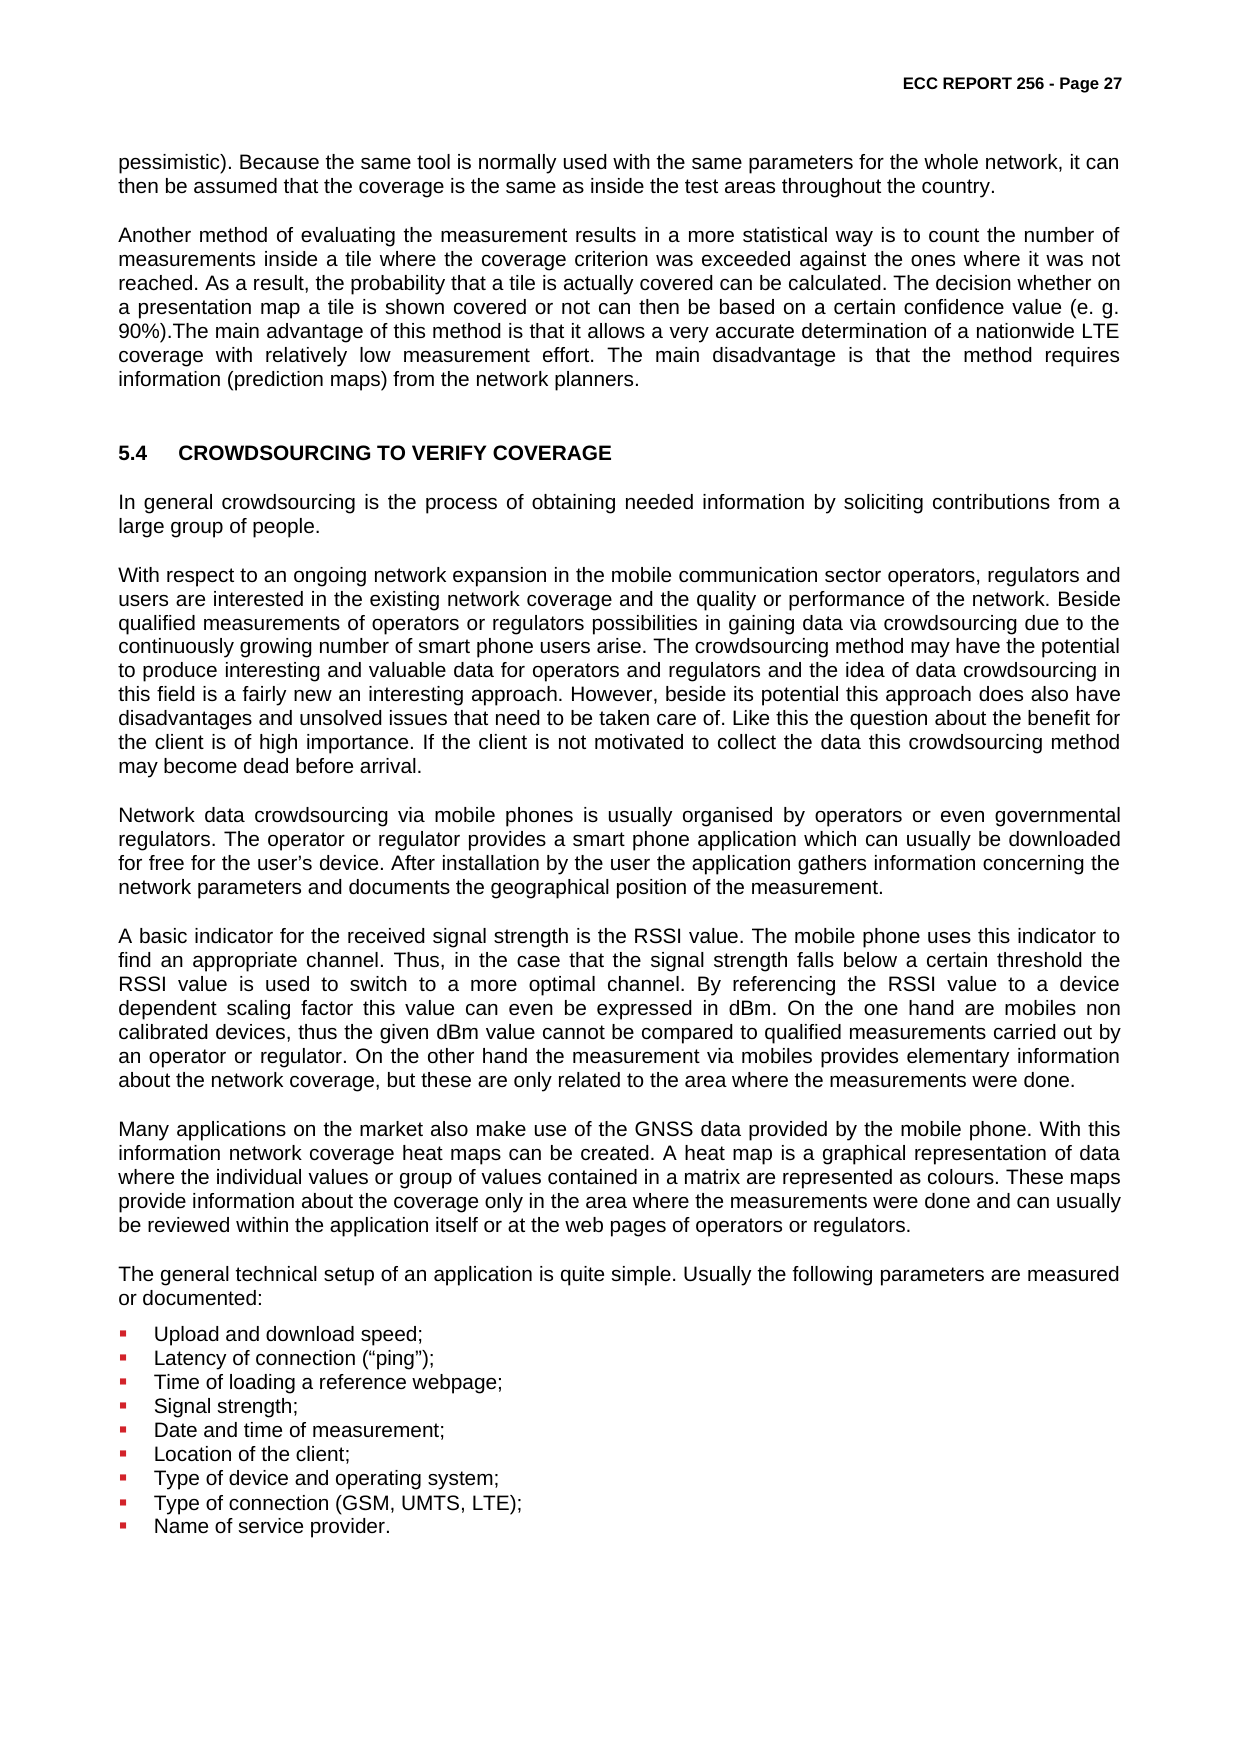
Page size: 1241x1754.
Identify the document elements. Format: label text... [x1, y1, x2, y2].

text In general crowdsourcing is the process of obtaining needed information by soliciting contributions from a large group of people. [118, 489, 1122, 537]
text Location of the client; [118, 1442, 1122, 1466]
text Many applications on the market also make use of the GNSS data provided by the mobile phone. With this information network coverage heat maps can be created. A heat map is a graphical representation of data where the individual values or group of values contained in a matrix are represented as colours. These maps provide information about the coverage only in the area where the measurements were done and can usually be reviewed within the application itself or at the web pages of operators or regulators. [118, 1117, 1122, 1236]
text The general technical setup of an application is quite simple. Usually the following parameters are measured or documented: [118, 1261, 1122, 1309]
text Another method of evaluating the measurement results in a more statistical way is to count the number of measurements inside a tile where the coverage criterion was exceeded against the ones where it was not reached. As a result, the probability that a tile is actually covered can be calculated. The decision whether on a presentation map a tile is shown covered or not can then be based on a certain confidence value (e. g. 90%).The main advantage of this method is that it allows a very accurate determination of a nationwide LTE coverage with relatively low measurement effort. The main disadvantage is that the method requires information (prediction maps) from the network planners. [118, 223, 1122, 391]
text Time of loading a reference webpage; [118, 1370, 1122, 1394]
text Latency of connection (“ping”); [118, 1346, 1122, 1370]
text With respect to an ongoing network expansion in the mobile communication sector operators, regulators and users are interested in the existing network coverage and the quality or performance of the network. Beside qualified measurements of operators or regulators possibilities in gaining data via crowdsourcing due to the continuously growing number of smart phone users arise. The crowdsourcing method may have the potential to produce interesting and valuable data for operators and regulators and the idea of data crowdsourcing in this field is a fairly new an interesting approach. However, beside its potential this approach does also have disadvantages and unsolved issues that need to be taken care of. Like this the question about the benefit for the client is of high importance. If the client is not motivated to collect the data this crowdsourcing method may become dead before arrival. [118, 562, 1122, 778]
text Type of connection (GSM, UMTS, LTE); [118, 1490, 1122, 1514]
text Type of device and operating system; [118, 1466, 1122, 1490]
text Network data crowdsourcing via mobile phones is usually organised by operators or even governmental regulators. The operator or regulator provides a smart phone application which can usually be downloaded for free for the user’s device. After installation by the user the application gathers information concerning the network parameters and documents the geographical position of the measurement. [118, 803, 1122, 899]
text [118, 150, 1122, 198]
text Upload and download speed; [118, 1322, 1122, 1346]
text Name of service provider. [118, 1514, 1122, 1538]
subtitle Crowdsourcing to verify coverage [118, 441, 1122, 464]
text A basic indicator for the received signal strength is the RSSI value. The mobile phone uses this indicator to find an appropriate channel. Thus, in the case that the signal strength falls below a certain threshold the RSSI value is used to switch to a more optimal channel. By referencing the RSSI value to a device dependent scaling factor this value can even be expressed in dBm. On the one hand are mobiles non calibrated devices, thus the given dBm value cannot be compared to qualified measurements carried out by an operator or regulator. On the other hand the measurement via mobiles provides elementary information about the network coverage, but these are only related to the area where the measurements were done. [118, 924, 1122, 1092]
text Signal strength; [118, 1394, 1122, 1418]
text Date and time of measurement; [118, 1418, 1122, 1442]
